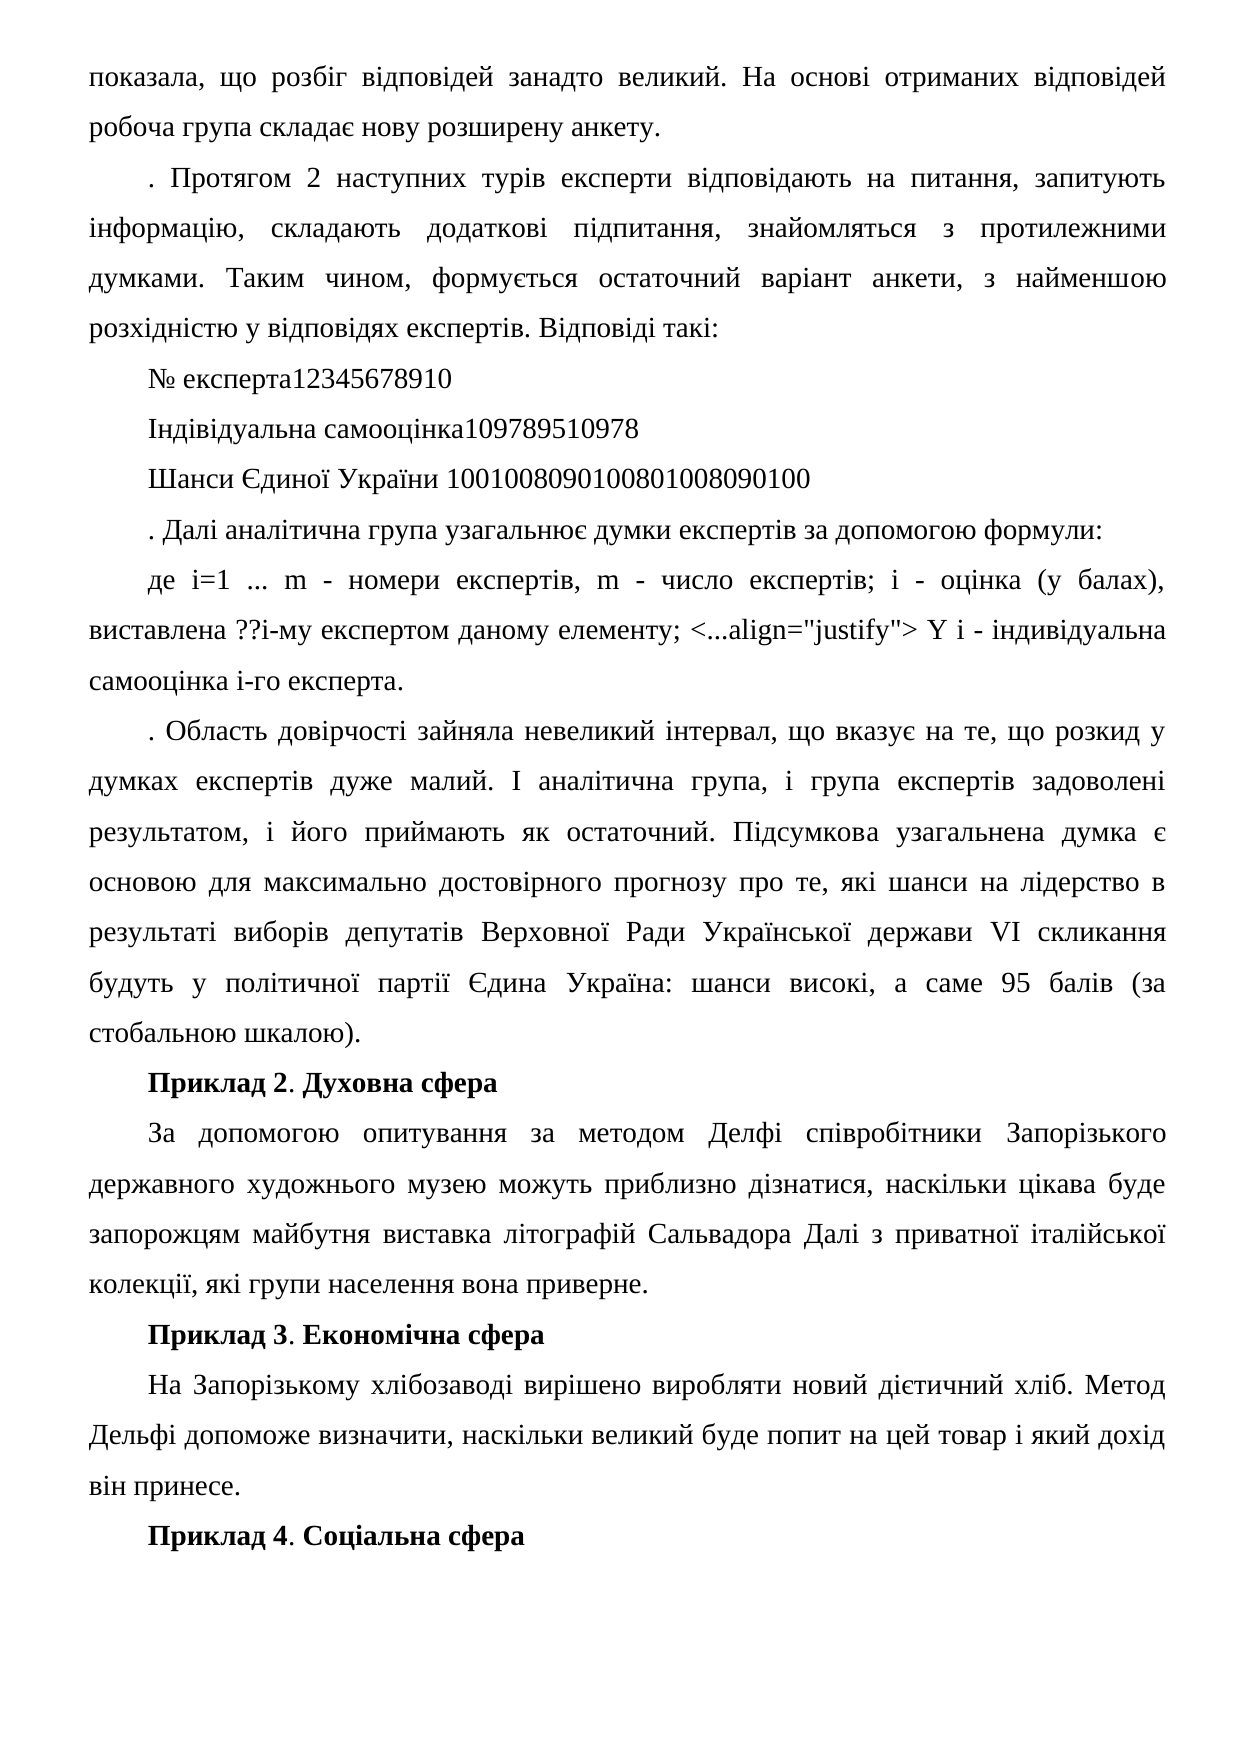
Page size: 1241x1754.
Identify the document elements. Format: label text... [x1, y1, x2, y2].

text На Запорізькому хлібозаводі вирішено виробляти новий дієтичний хліб. Метод Дельфі допоможе визначити, наскільки великий буде попит на цей товар і який дохід він принесе. [89, 1367, 1167, 1501]
text Приклад 2. Духовна сфера [89, 1065, 1167, 1099]
text . Область довірчості зайняла невеликий інтервал, що вказує на те, що розкид у думках експертів дуже малий. І аналітична група, і група експертів задоволені результатом, і його приймають як остаточний. Підсумкова узагальнена думка є основою для максимально достовірного прогнозу про те, які шанси на лідерство в результаті виборів депутатів Верховної Ради Української держави VI скликання будуть у політичної партії Єдина Україна: шанси високі, а саме 95 балів (за стобальною шкалою). [89, 713, 1167, 1048]
text Шанси Єдиної України 1001008090100801008090100 [89, 462, 1167, 495]
text Приклад 3. Економічна сфера [89, 1317, 1167, 1350]
text № експерта12345678910 [89, 361, 1167, 394]
text . Протягом 2 наступних турів експерти відповідають на питання, запитують інформацію, складають додаткові підпитання, знайомляться з протилежними думками. Таким чином, формується остаточний варіант анкети, з найменшою розхідністю у відповідях експертів. Відповіді такі: [89, 160, 1167, 344]
text де i=1 ... m - номери експертів, m - число експертів; i - оцінка (у балах), виставлена ??i-му експертом даному елементу; <...align="justify"> Y i - індивідуальна самооцінка i-го експерта. [89, 562, 1167, 696]
text За допомогою опитування за методом Делфі співробітники Запорізького державного художнього музею можуть приблизно дізнатися, наскільки цікава буде запорожцям майбутня виставка літографій Сальвадора Далі з приватної італійської колекції, які групи населення вона приверне. [89, 1116, 1167, 1300]
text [89, 59, 1167, 143]
text . Далі аналітична група узагальнює думки експертів за допомогою формули: [89, 512, 1167, 545]
text Приклад 4. Соціальна сфера [89, 1518, 1167, 1552]
text Індівідуальна самооцінка109789510978 [89, 411, 1167, 445]
